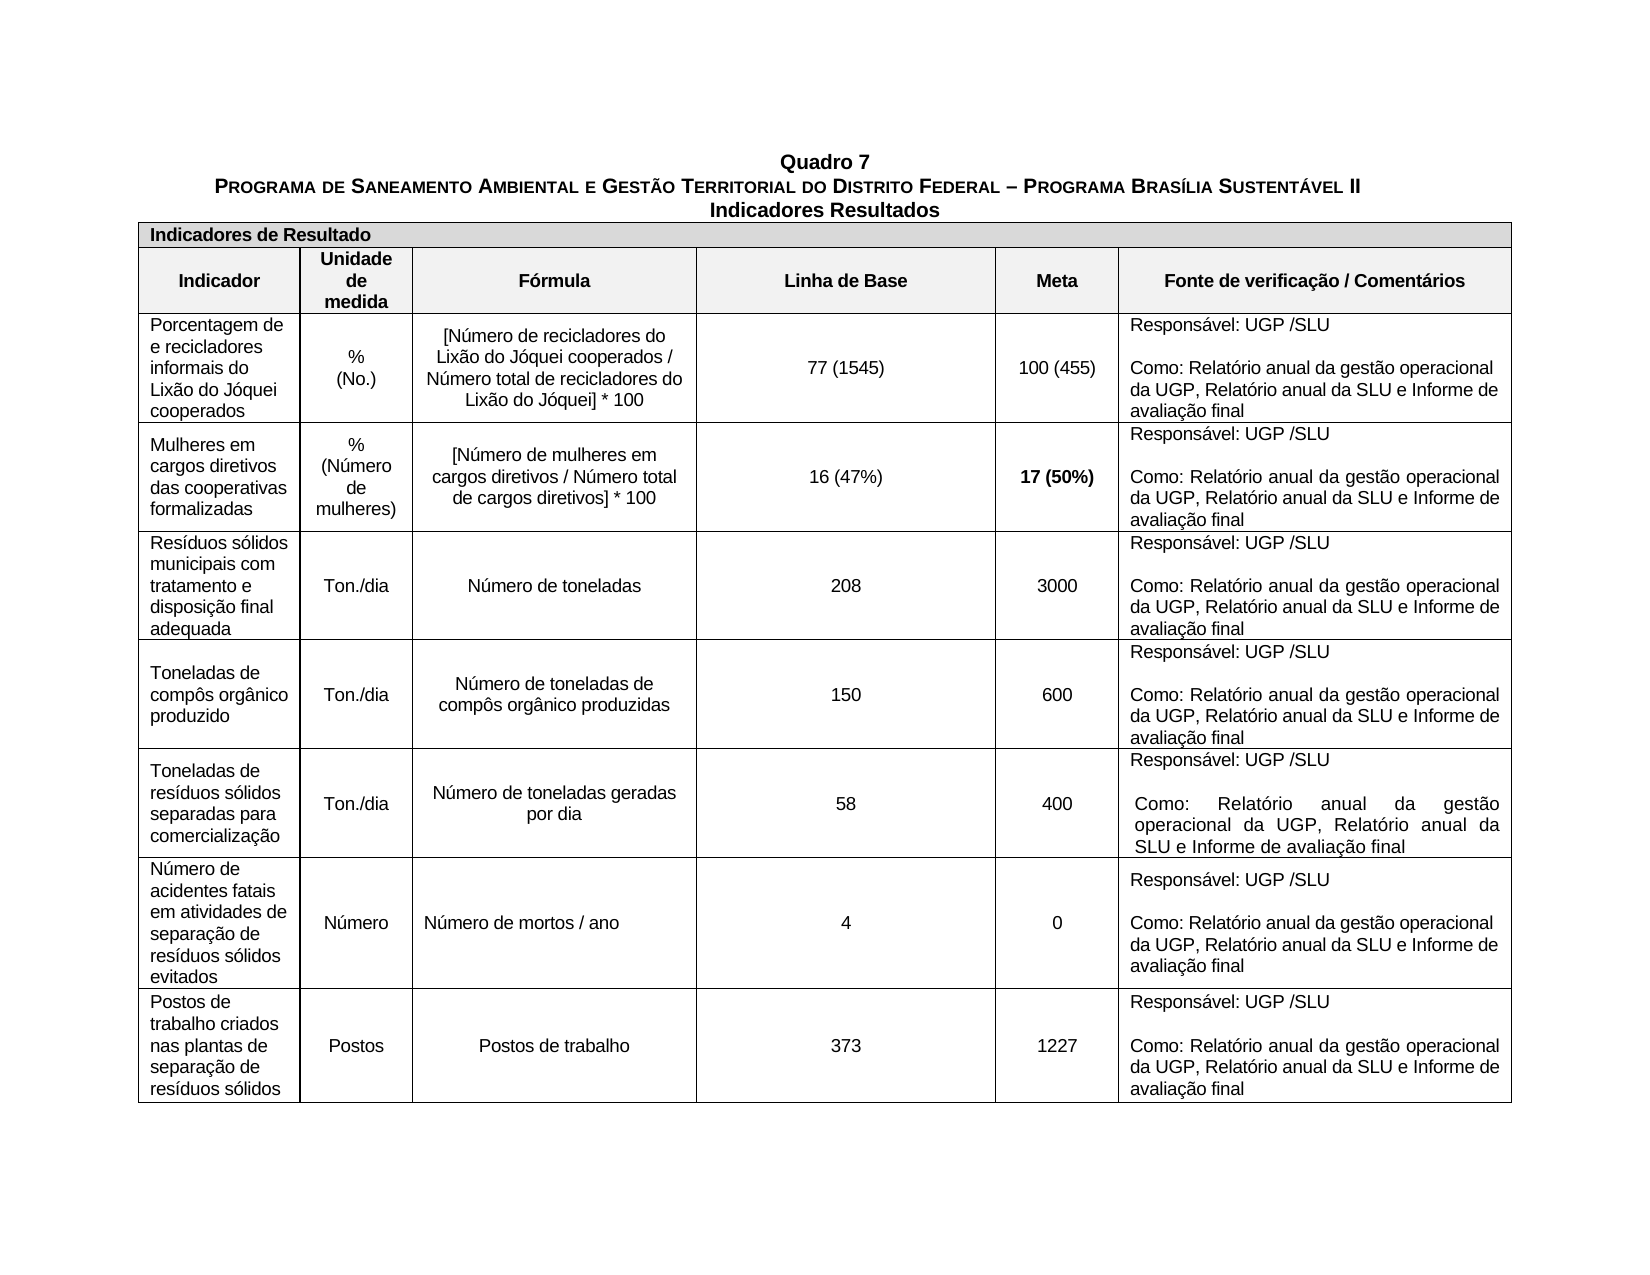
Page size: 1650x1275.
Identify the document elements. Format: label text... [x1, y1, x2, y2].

table_cell Número de toneladas [413, 532, 696, 639]
table_cell 17 (50%) [996, 423, 1118, 531]
table_cell 3000 [996, 532, 1118, 639]
table_cell Responsável: UGP /SLU Como: Relatório anual da gestão operacional da UGP, Relatório anual da SLU e Informe de avaliação final [1119, 423, 1511, 531]
table_cell Número de acidentes fatais em atividades de separação de resíduos sólidos evitados [139, 858, 299, 987]
table_header Indicadores de Resultado [139, 223, 1511, 247]
table_cell 100 (455) [996, 314, 1118, 422]
table_cell Resíduos sólidos municipais com tratamento e disposição final adequada [139, 532, 299, 639]
table_cell Postos [301, 989, 412, 1102]
table_cell Fórmula [413, 248, 696, 313]
table_cell Porcentagem de e recicladores informais do Lixão do Jóquei cooperados [139, 314, 299, 422]
table_cell [Número de recicladores do Lixão do Jóquei cooperados / Número total de recicladores do Lixão do Jóquei] * 100 [413, 314, 696, 422]
table_cell 58 [697, 749, 995, 857]
table_cell Postos de trabalho criados nas plantas de separação de resíduos sólidos [139, 989, 299, 1102]
table_cell 373 [697, 989, 995, 1102]
list Programa de Saneamento Ambiental e Gestão Territorial do Distrito Federal – Programa Brasília Sustentável II [75, 174, 1500, 198]
table_cell Toneladas de compôs orgânico produzido [139, 640, 299, 748]
table_cell Responsável: UGP /SLU Como: Relatório anual da gestão operacional da UGP, Relatório anual da SLU e Informe de avaliação final [1119, 989, 1511, 1102]
table_cell Toneladas de resíduos sólidos separadas para comercialização [139, 749, 299, 857]
table_cell Ton./dia [301, 532, 412, 639]
table_cell Número de toneladas de compôs orgânico produzidas [413, 640, 696, 748]
list Quadro 7 [150, 150, 1500, 174]
table_cell 77 (1545) [697, 314, 995, 422]
table_cell Responsável: UGP /SLU Como: Relatório anual da gestão operacional da UGP, Relatório anual da SLU e Informe de avaliação final [1119, 314, 1511, 422]
table_cell Ton./dia [301, 640, 412, 748]
table_cell Ton./dia [301, 749, 412, 857]
table_cell 0 [996, 858, 1118, 987]
table_cell 400 [996, 749, 1118, 857]
table_cell Indicador [139, 248, 299, 313]
table_cell Número de mortos / ano [413, 858, 696, 987]
table_cell 150 [697, 640, 995, 748]
table_cell 208 [697, 532, 995, 639]
table_cell Responsável: UGP /SLU Como: Relatório anual da gestão operacional da UGP, Relatório anual da SLU e Informe de avaliação final [1119, 640, 1511, 748]
table_cell [Número de mulheres em cargos diretivos / Número total de cargos diretivos] * 100 [413, 423, 696, 531]
table_cell Postos de trabalho [413, 989, 696, 1102]
table_cell 600 [996, 640, 1118, 748]
table_cell Responsável: UGP /SLU Como: Relatório anual da gestão operacional da UGP, Relatório anual da SLU e Informe de avaliação final [1119, 749, 1511, 857]
table_cell % (No.) [301, 314, 412, 422]
table_cell Responsável: UGP /SLU Como: Relatório anual da gestão operacional da UGP, Relatório anual da SLU e Informe de avaliação final [1119, 858, 1511, 987]
table_cell Mulheres em cargos diretivos das cooperativas formalizadas [139, 423, 299, 531]
table_cell Meta [996, 248, 1118, 313]
table_cell 4 [697, 858, 995, 987]
table_cell Número [301, 858, 412, 987]
list Indicadores Resultados [150, 198, 1500, 222]
table_cell 16 (47%) [697, 423, 995, 531]
table_cell % (Número de mulheres) [301, 423, 412, 531]
table_cell Fonte de verificação / Comentários [1119, 248, 1511, 313]
table_cell Responsável: UGP /SLU Como: Relatório anual da gestão operacional da UGP, Relatório anual da SLU e Informe de avaliação final [1119, 532, 1511, 639]
table_cell 1227 [996, 989, 1118, 1102]
table_cell Unidade de medida [301, 248, 412, 313]
table_cell Número de toneladas geradas por dia [413, 749, 696, 857]
table_cell Linha de Base [697, 248, 995, 313]
